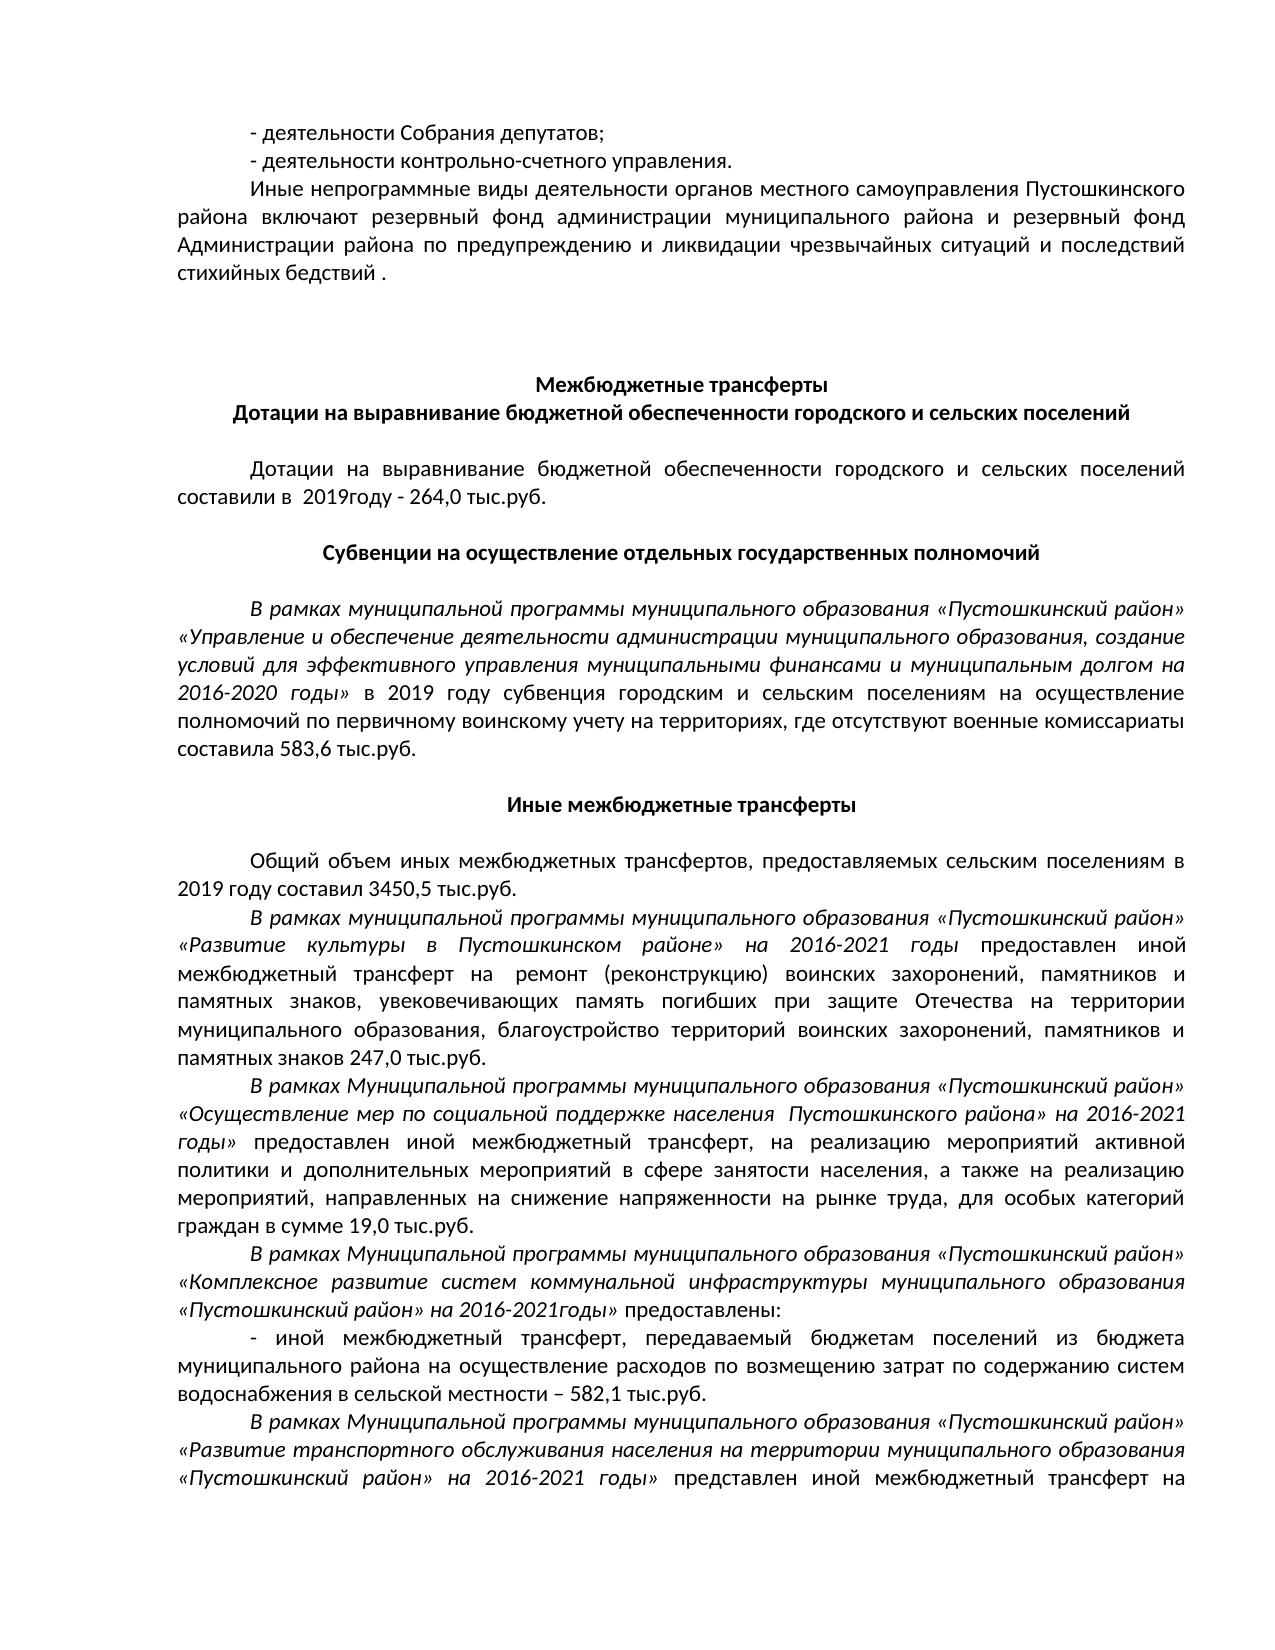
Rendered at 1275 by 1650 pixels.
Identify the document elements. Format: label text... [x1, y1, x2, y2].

text Субвенции на осуществление отдельных государственных полномочий [177, 538, 1186, 566]
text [177, 1407, 1186, 1491]
text Межбюджетные трансферты [177, 370, 1186, 398]
text Иные непрограммные виды деятельности органов местного самоуправления Пустошкинского района включают резервный фонд администрации муниципального района и резервный фонд Администрации района по предупреждению и ликвидации чрезвычайных ситуаций и последствий стихийных бедствий . [177, 174, 1186, 286]
text В рамках муниципальной программы муниципального образования «Пустошкинский район» «Развитие культуры в Пустошкинском районе» на 2016-2021 годы предоставлен иной межбюджетный трансферт на ремонт (реконструкцию) воинских захоронений, памятников и памятных знаков, увековечивающих память погибших при защите Отечества на территории муниципального образования, благоустройство территорий воинских захоронений, памятников и памятных знаков 247,0 тыс.руб. [177, 903, 1186, 1071]
text Иные межбюджетные трансферты [177, 791, 1186, 818]
text - деятельности Собрания депутатов; [177, 118, 1186, 146]
text Дотации на выравнивание бюджетной обеспеченности городского и сельских поселений составили в 2019году - 264,0 тыс.руб. [177, 454, 1186, 510]
text Общий объем иных межбюджетных трансфертов, предоставляемых сельским поселениям в 2019 году составил 3450,5 тыс.руб. [177, 847, 1186, 903]
text - деятельности контрольно-счетного управления. [177, 146, 1186, 174]
text В рамках Муниципальной программы муниципального образования «Пустошкинский район» «Осуществление мер по социальной поддержке населения Пустошкинского района» на 2016-2021 годы» предоставлен иной межбюджетный трансферт, на реализацию мероприятий активной политики и дополнительных мероприятий в сфере занятости населения, а также на реализацию мероприятий, направленных на снижение напряженности на рынке труда, для особых категорий граждан в сумме 19,0 тыс.руб. [177, 1071, 1186, 1239]
text В рамках муниципальной программы муниципального образования «Пустошкинский район» «Управление и обеспечение деятельности администрации муниципального образования, создание условий для эффективного управления муниципальными финансами и муниципальным долгом на 2016-2020 годы» в 2019 году субвенция городским и сельским поселениям на осуществление полномочий по первичному воинскому учету на территориях, где отсутствуют военные комиссариаты составила 583,6 тыс.руб. [177, 594, 1186, 762]
text Дотации на выравнивание бюджетной обеспеченности городского и сельских поселений [177, 398, 1186, 426]
text - иной межбюджетный трансферт, передаваемый бюджетам поселений из бюджета муниципального района на осуществление расходов по возмещению затрат по содержанию систем водоснабжения в сельской местности – 582,1 тыс.руб. [177, 1323, 1186, 1407]
text В рамках Муниципальной программы муниципального образования «Пустошкинский район» «Комплексное развитие систем коммунальной инфраструктуры муниципального образования «Пустошкинский район» на 2016-2021годы» предоставлены: [177, 1239, 1186, 1323]
